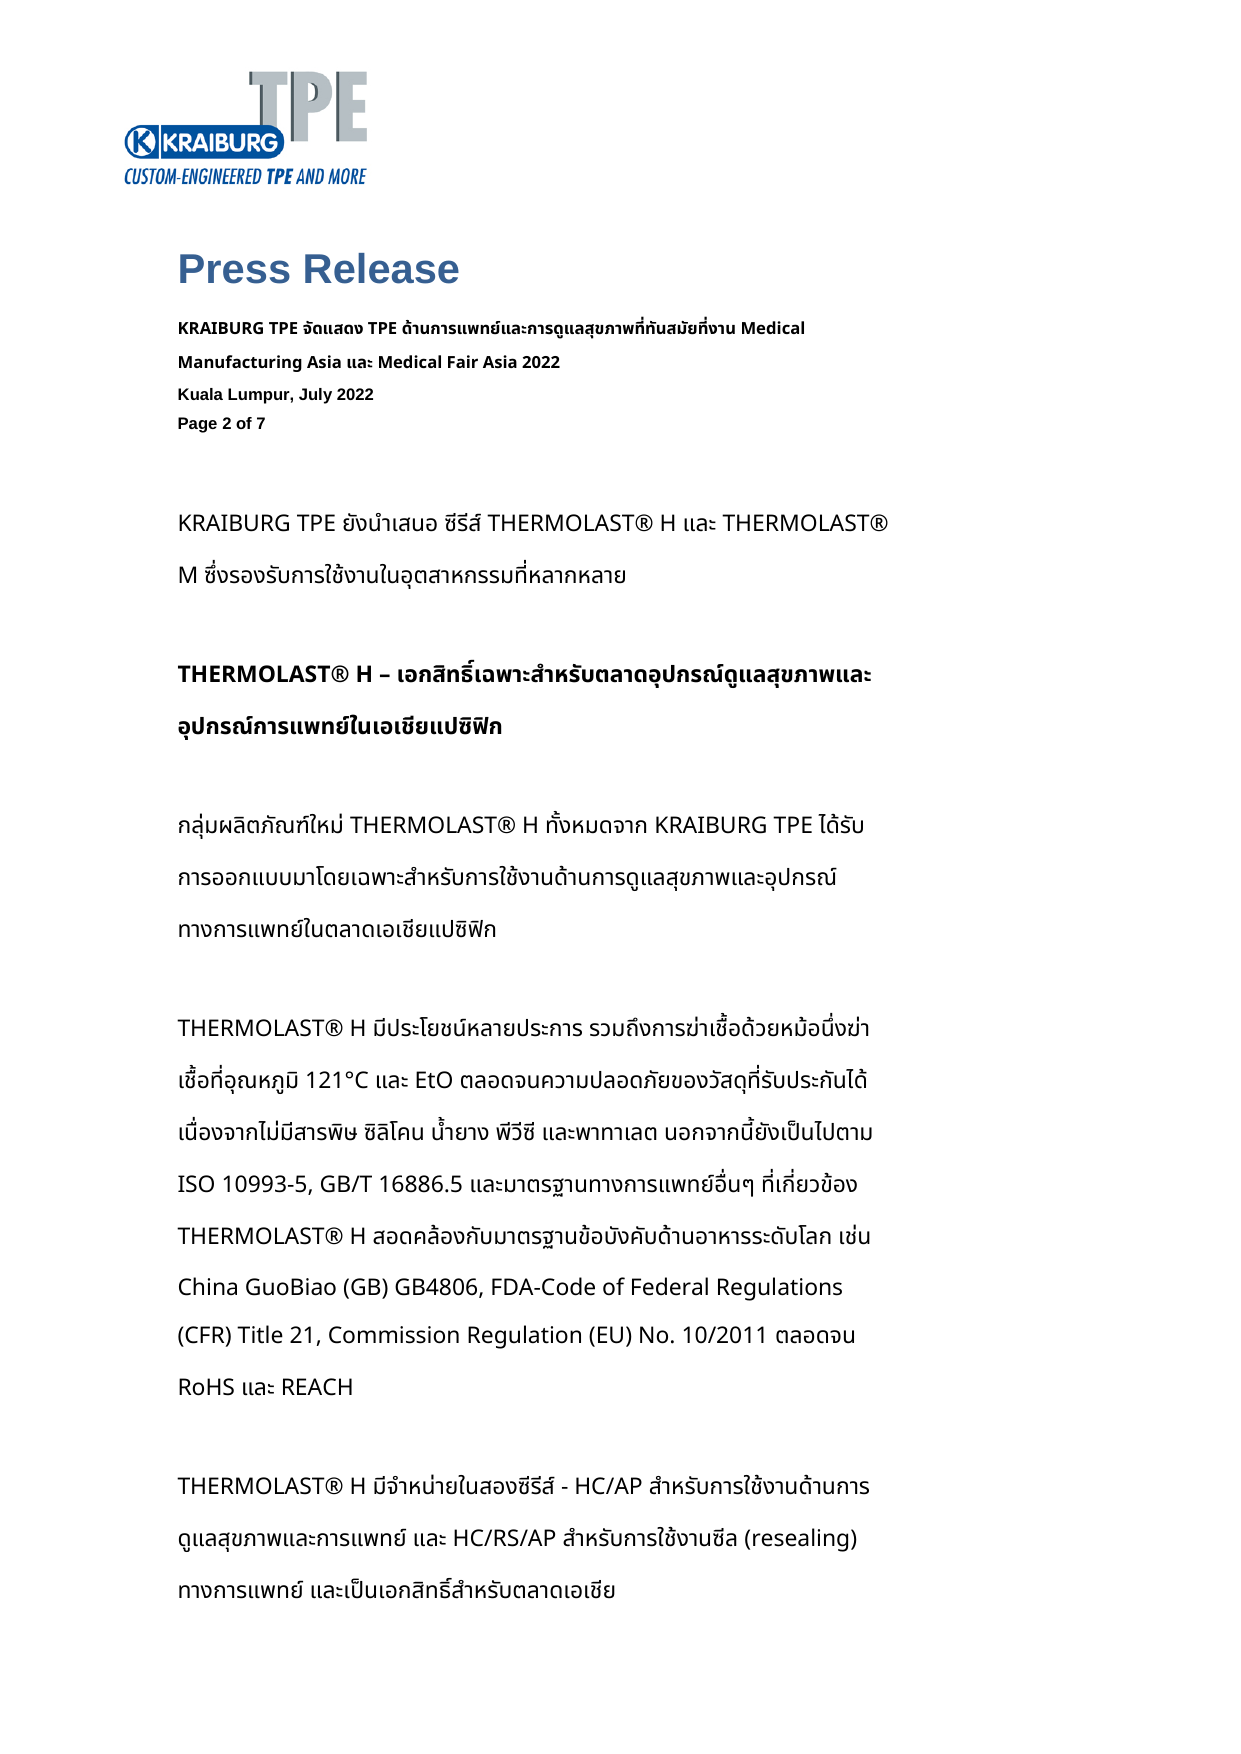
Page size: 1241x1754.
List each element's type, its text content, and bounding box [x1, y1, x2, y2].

text THERMOLAST® H มีจำหน่ายในสองซีรีส์ - HC/AP สำหรับการใช้งานด้านการดูแลสุขภาพและการแพทย์ และ HC/RS/AP สำหรับการใช้งานซีล (resealing) ทางการแพทย์ และเป็นเอกสิทธิ์สำหรับตลาดเอเชีย [177, 1470, 899, 1609]
picture [112, 55, 379, 200]
text THERMOLAST® H มีประโยชน์หลายประการ รวมถึงการฆ่าเชื้อด้วยหม้อนึ่งฆ่าเชื้อที่อุณหภูมิ 121°C และ EtO ตลอดจนความปลอดภัยของวัสดุที่รับประกันได้เนื่องจากไม่มีสารพิษ ซิลิโคน น้ำยาง พีวีซี และพาทาเลต นอกจากนี้ยังเป็นไปตาม ISO 10993-5, GB/T 16886.5 และมาตรฐานทางการแพทย์อื่นๆ ที่เกี่ยวข้อง THERMOLAST® H สอดคล้องกับมาตรฐานข้อบังคับด้านอาหารระดับโลก เช่น China GuoBiao (GB) GB4806, FDA-Code of Federal Regulations (CFR) Title 21, Commission Regulation (EU) No. 10/2011 ตลอดจน RoHS และ REACH [177, 1012, 899, 1406]
text THERMOLAST® H – เอกสิทธิ์เฉพาะสำหรับตลาดอุปกรณ์ดูแลสุขภาพและอุปกรณ์การแพทย์ในเอเชียแปซิฟิก [177, 658, 899, 745]
text กลุ่มผลิตภัณฑ์ใหม่ THERMOLAST® H ทั้งหมดจาก KRAIBURG TPE ได้รับการออกแบบมาโดยเฉพาะสำหรับการใช้งานด้านการดูแลสุขภาพและอุปกรณ์ทางการแพทย์ในตลาดเอเชียแปซิฟิก [177, 809, 899, 948]
text KRAIBURG TPE ยังนำเสนอ ซีรีส์ THERMOLAST® H และ THERMOLAST® M ซึ่งรองรับการใช้งานในอุตสาหกรรมที่หลากหลาย [177, 507, 899, 594]
